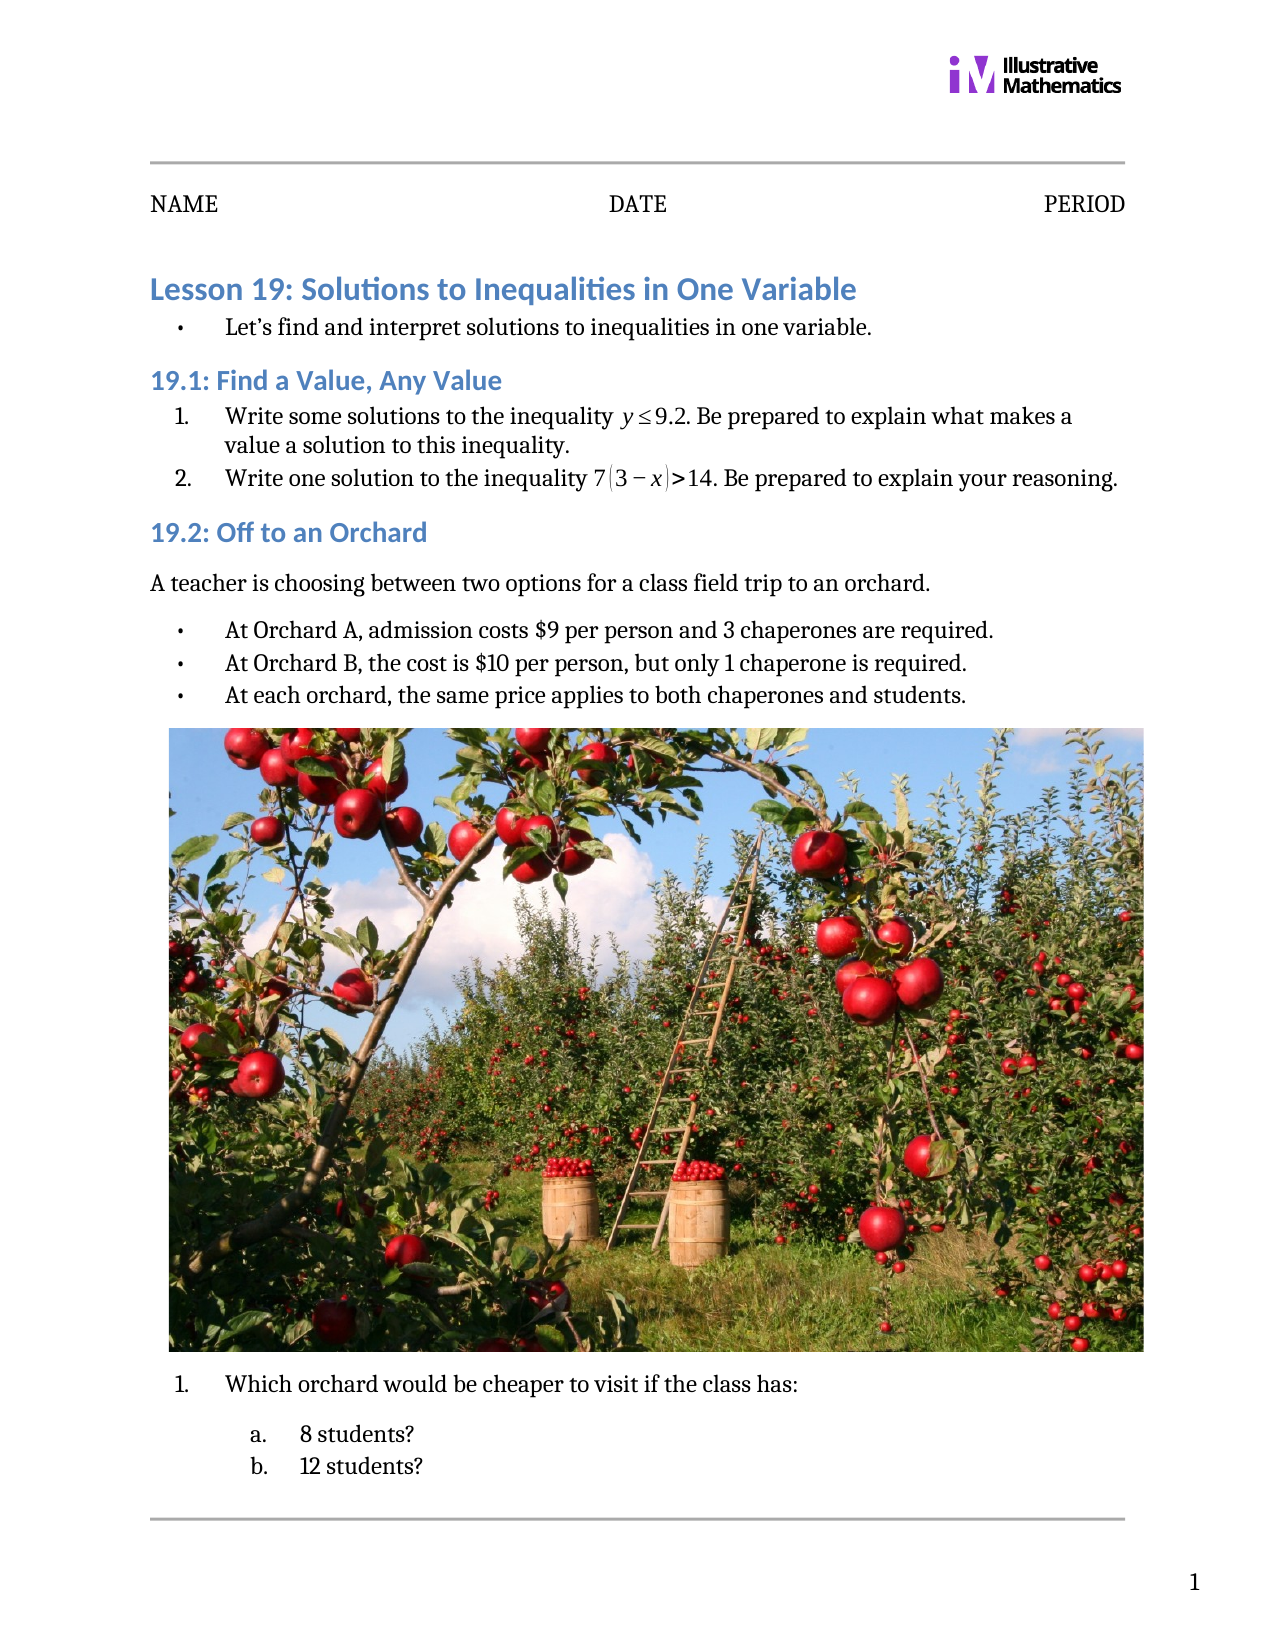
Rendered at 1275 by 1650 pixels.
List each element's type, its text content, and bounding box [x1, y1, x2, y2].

list At Orchard B, the cost is $10 per person, but only 1 chaperone is required. [175, 649, 1125, 678]
list 8 students? [250, 1419, 1125, 1448]
list At Orchard A, admission costs $9 per person and 3 chaperones are required. [175, 616, 1125, 645]
list Write one solution to the inequality . Be prepared to explain your reasoning. [175, 463, 1125, 494]
subtitle 19.2: Off to an Orchard [150, 514, 1125, 550]
subtitle Lesson 19: Solutions to Inequalities in One Variable [150, 268, 1125, 309]
text A teacher is choosing between two options for a class field trip to an orchard. [150, 569, 1125, 598]
list At each orchard, the same price applies to both chaperones and students. [175, 681, 1125, 710]
picture [168, 728, 1144, 1352]
picture [949, 55, 1121, 93]
list 12 students? [250, 1452, 1125, 1481]
list Write some solutions to the inequality . Be prepared to explain what makes a value a solution to this inequality. [175, 402, 1125, 459]
list Let’s find and interpret solutions to inequalities in one variable. [175, 313, 1125, 342]
subtitle 19.1: Find a Value, Any Value [150, 362, 1125, 398]
list Which orchard would be cheaper to visit if the class has: [175, 1370, 1125, 1399]
